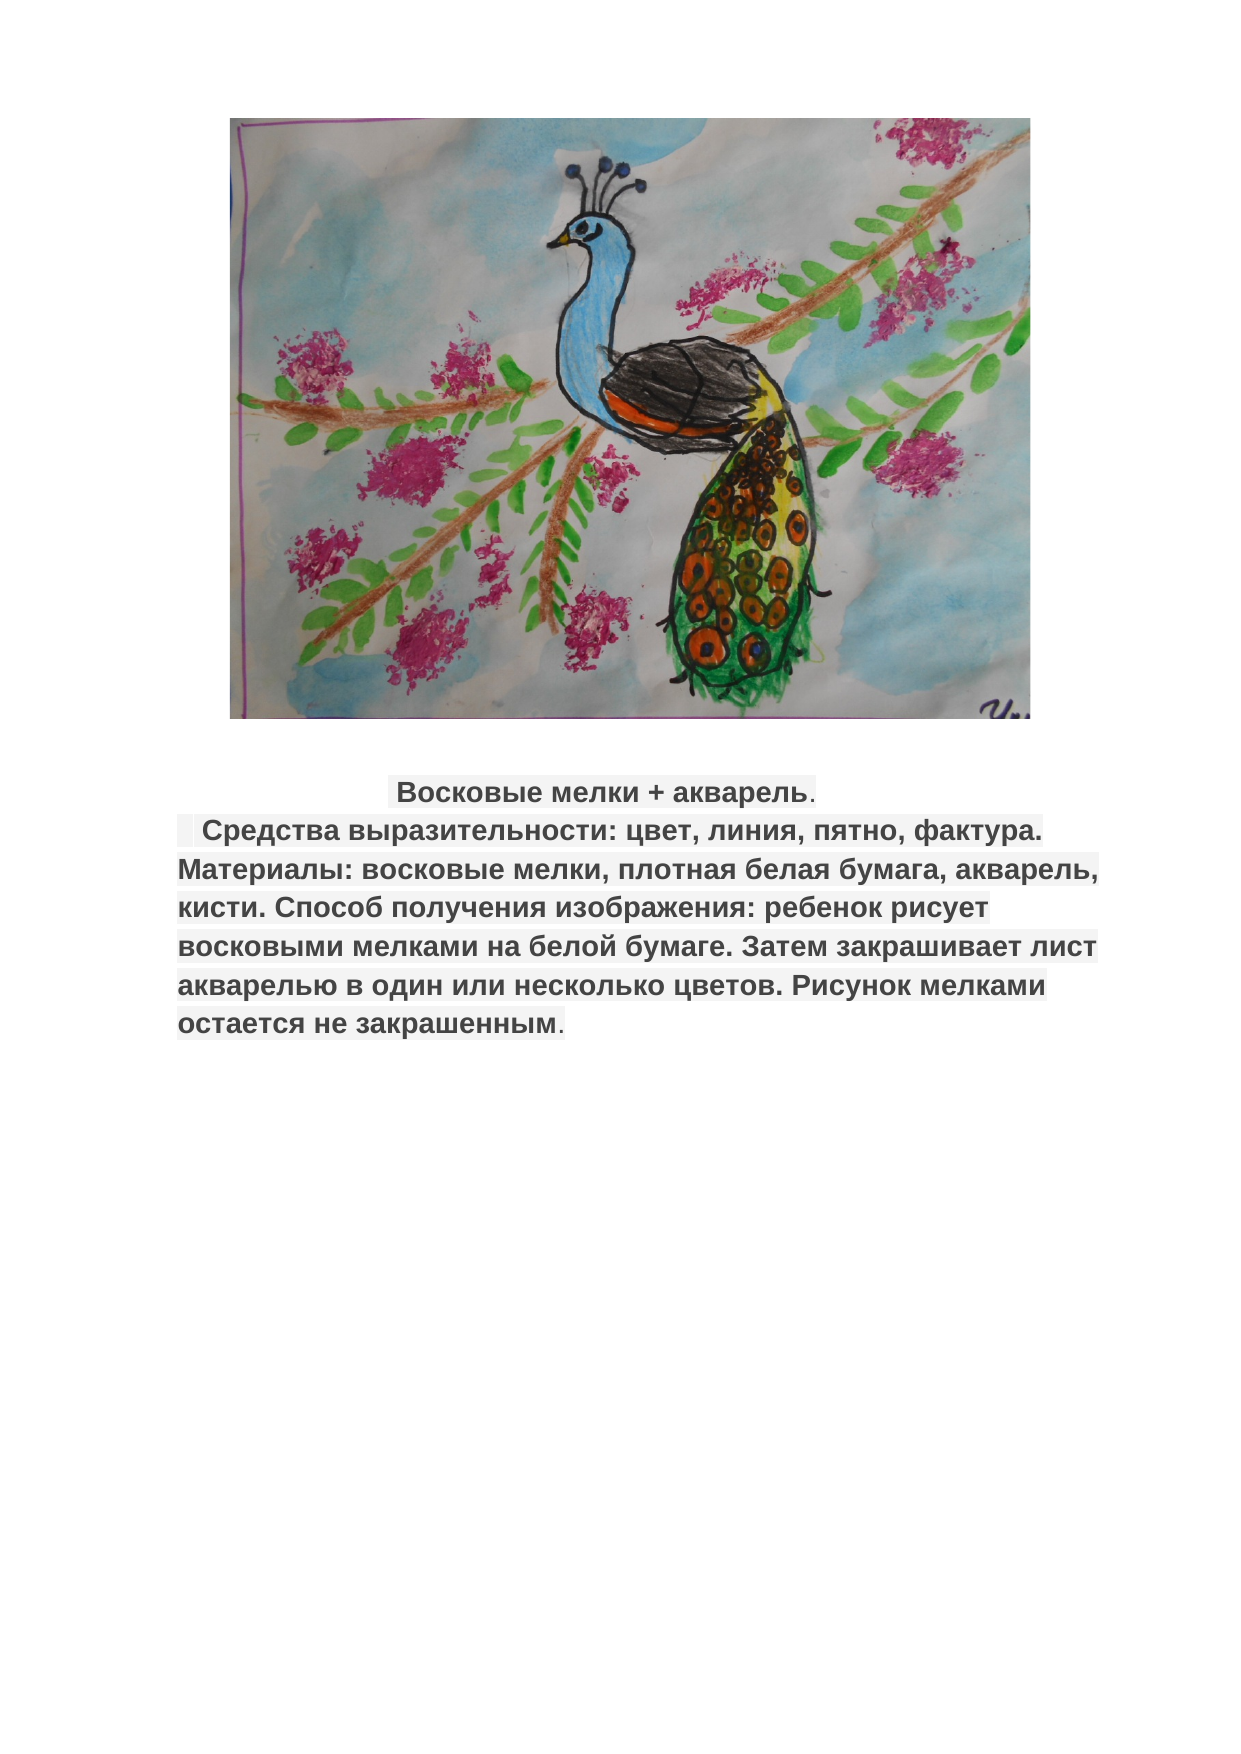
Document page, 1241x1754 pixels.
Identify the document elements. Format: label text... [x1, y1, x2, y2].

text Восковые мелки + акварель. Средства выразительности: цвет, линия, пятно, фактура. Материалы: восковые мелки, плотная белая бумага, акварель, кисти. Способ получения изображения: ребенок рисует восковыми мелками на белой бумаге. Затем закрашивает лист акварелью в один или несколько цветов. Рисунок мелками остается не закрашенным. [177, 775, 1152, 1040]
picture [229, 118, 1031, 719]
